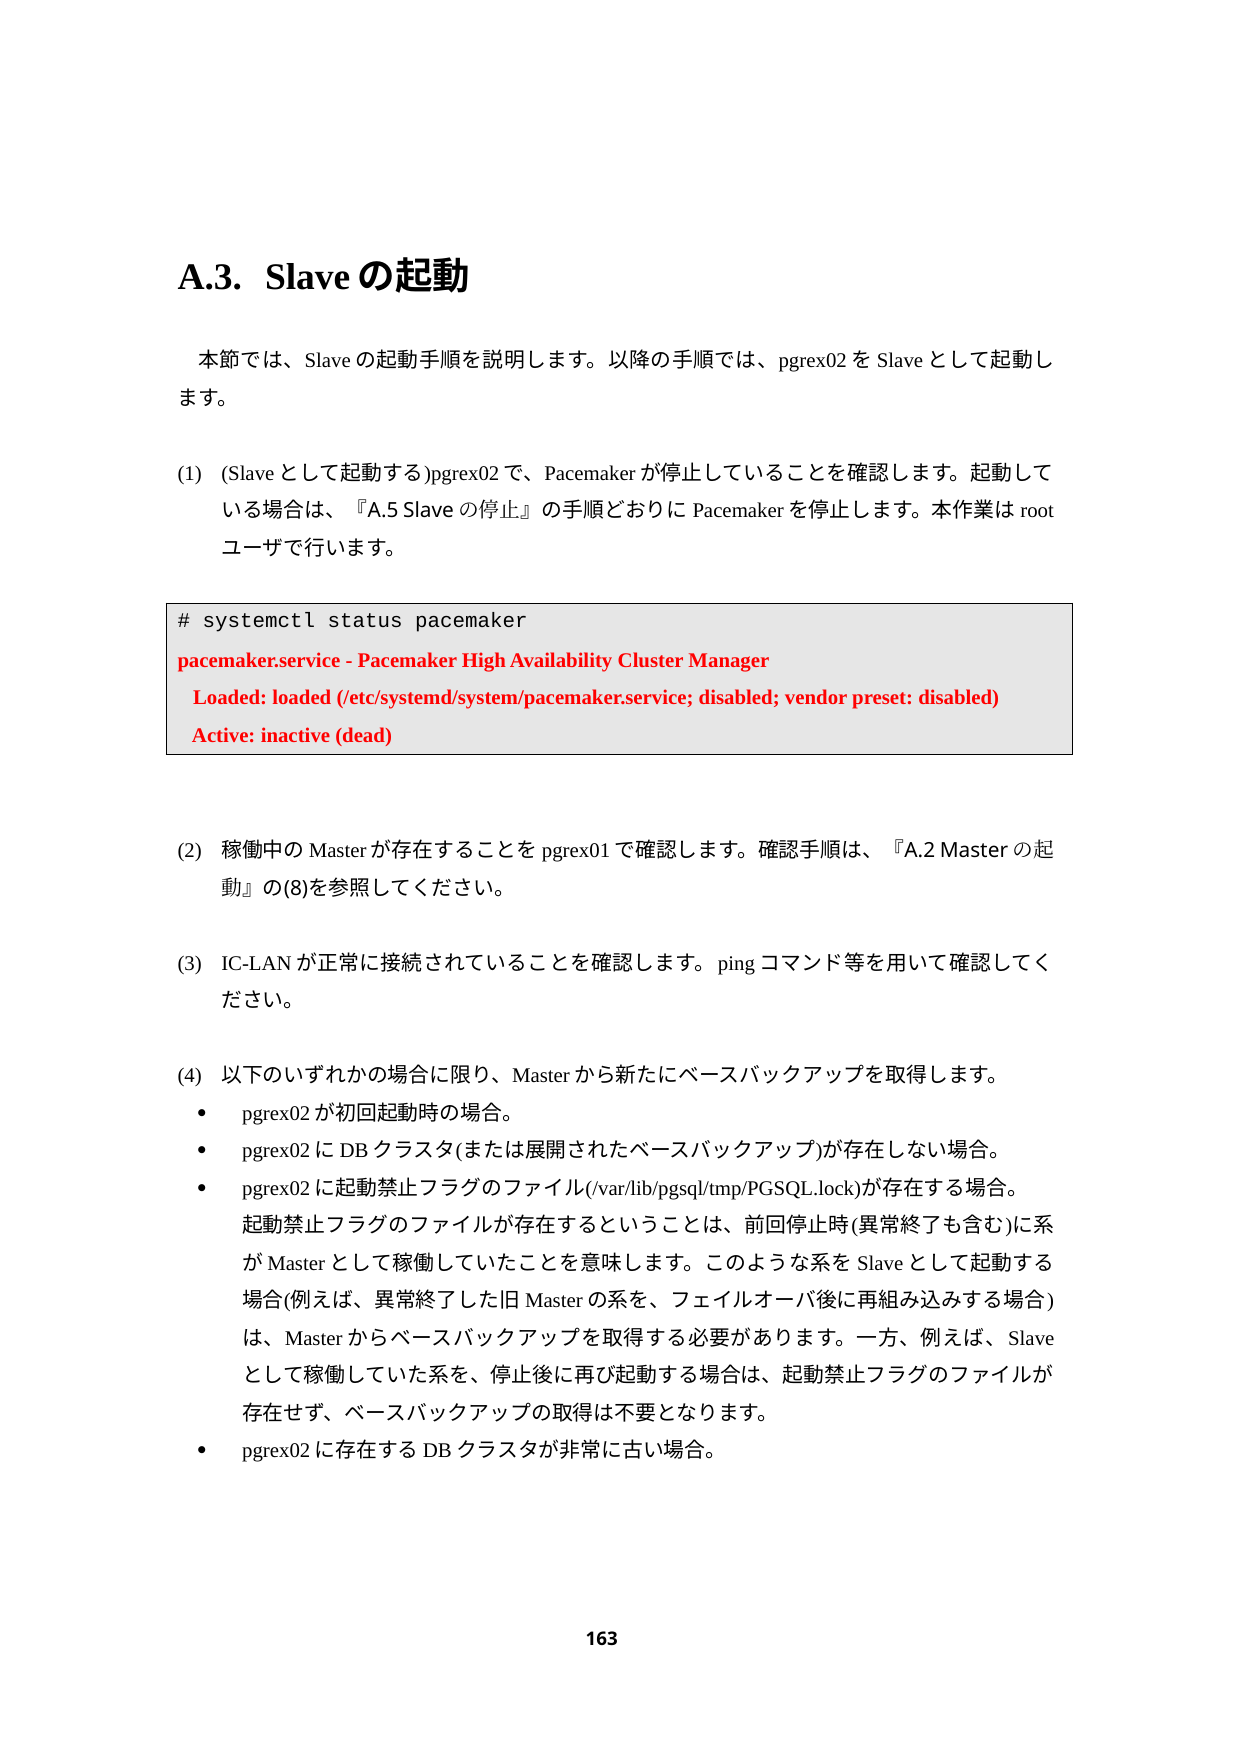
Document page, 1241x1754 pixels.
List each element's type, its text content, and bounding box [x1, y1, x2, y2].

list 以下のいずれかの場合に限り、Masterから新たにベースバックアップを取得します。 [177, 1055, 1054, 1092]
table_header # systemctl status pacemaker pacemaker.service - Pacemaker High Availability Cluster Manager Loaded: loaded (/etc/systemd/system/pacemaker.service; disabled; vendor preset: disabled) Active: inactive (dead) [167, 604, 1072, 754]
list IC-LANが正常に接続されていることを確認します。pingコマンド等を用いて確認してください。 [177, 942, 1054, 1017]
list 稼働中のMasterが存在することをpgrex01で確認します。確認手順は、『A.2 Masterの起動』の(8)を参照してください。 [177, 830, 1054, 905]
list pgrex02にDBクラスタ(または展開されたベースバックアップ)が存在しない場合。 [198, 1130, 1054, 1167]
list (Slaveとして起動する)pgrex02で、Pacemakerが停止していることを確認します。起動している場合は、『A.5 Slaveの停止』の手順どおりにPacemakerを停止します。本作業はrootユーザで行います。 [177, 453, 1054, 565]
list pgrex02に起動禁止フラグのファイル(/var/lib/pgsql/tmp/PGSQL.lock)が存在する場合。 [198, 1167, 1054, 1205]
list pgrex02に存在するDBクラスタが非常に古い場合。 [198, 1430, 1054, 1467]
list pgrex02が初回起動時の場合。 [198, 1092, 1054, 1130]
text 起動禁止フラグのファイルが存在するということは、前回停止時(異常終了も含む)に系がMasterとして稼働していたことを意味します。このような系をSlaveとして起動する場合(例えば、異常終了した旧Masterの系を、フェイルオーバ後に再組み込みする場合)は、Masterからベースバックアップを取得する必要があります。一方、例えば、Slaveとして稼働していた系を、停止後に再び起動する場合は、起動禁止フラグのファイルが存在せず、ベースバックアップの取得は不要となります。 [242, 1205, 1054, 1430]
text 本節では、Slaveの起動手順を説明します。以降の手順では、pgrex02をSlaveとして起動します。 [177, 340, 1054, 415]
text Slaveの起動 [177, 236, 1063, 311]
